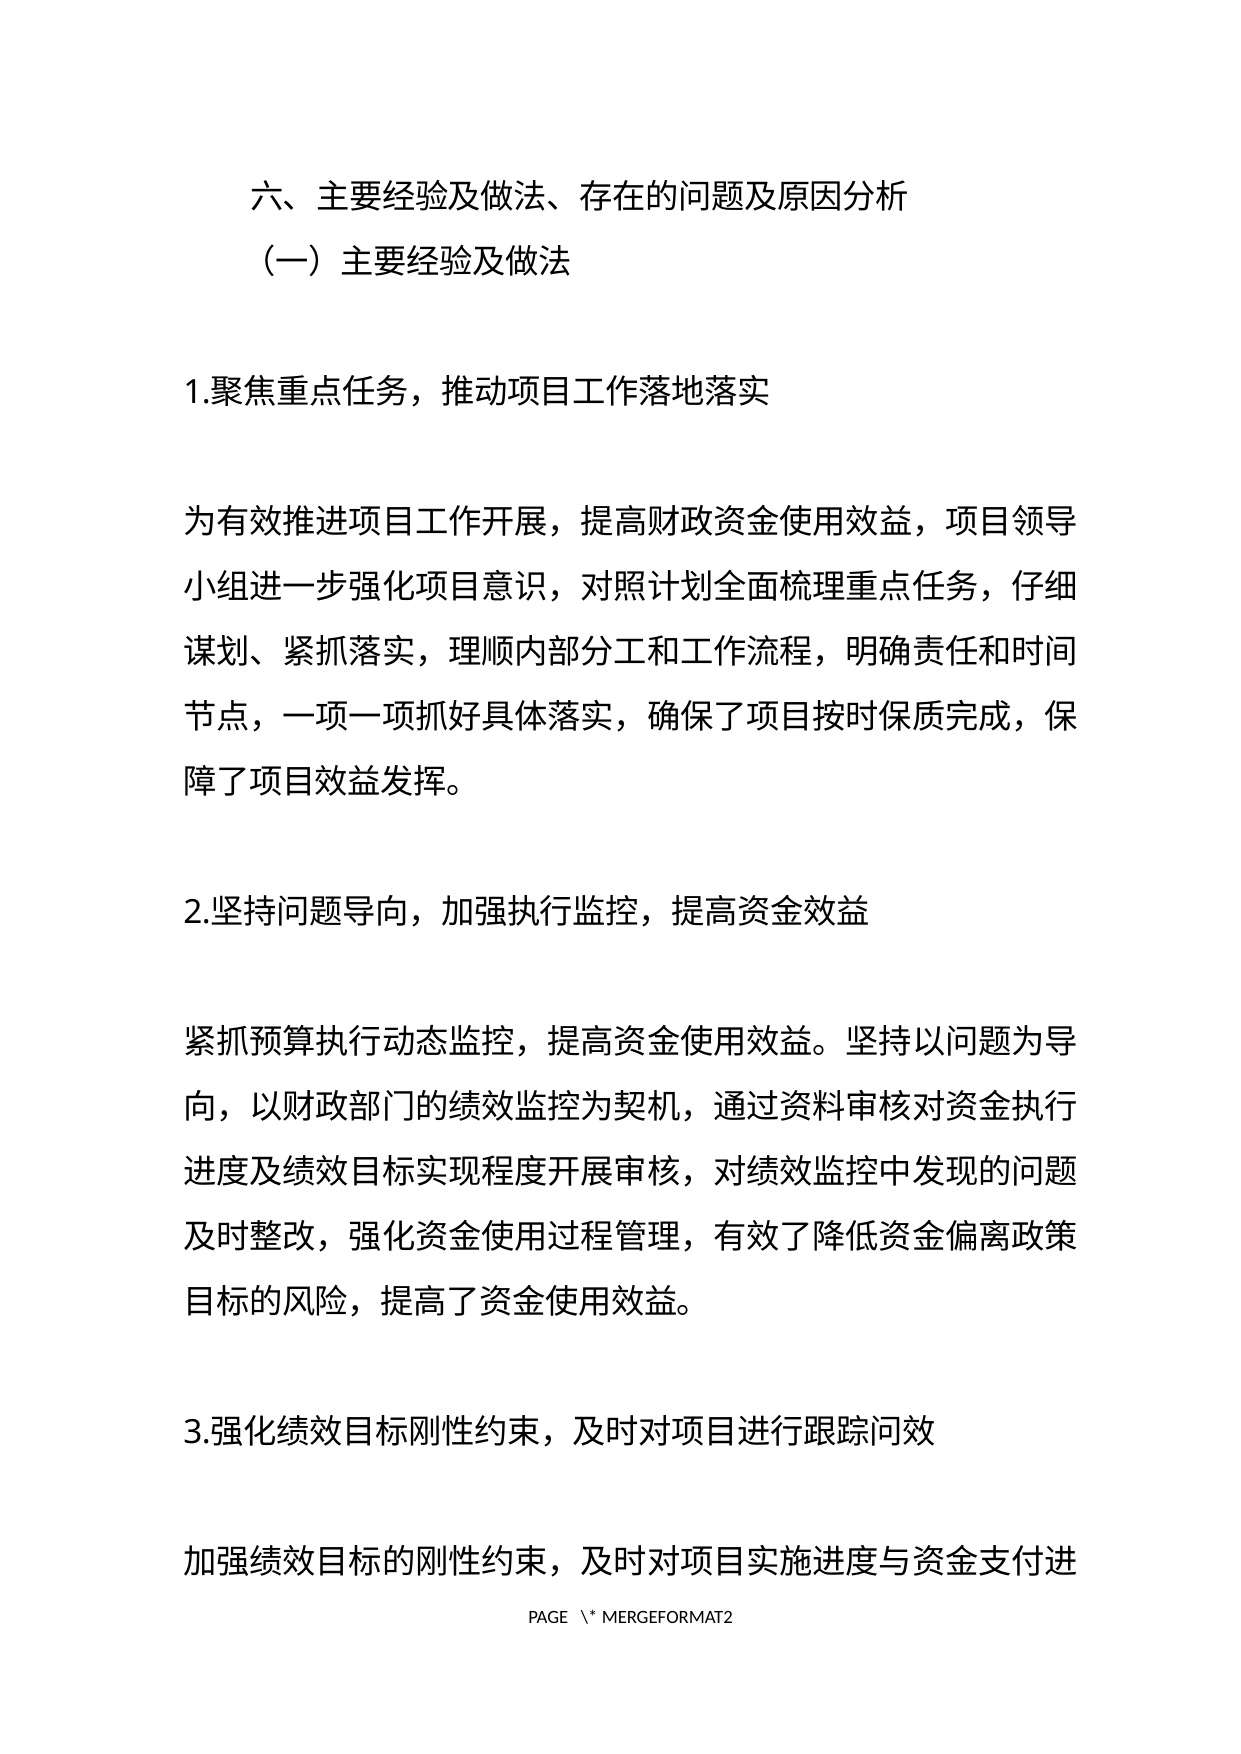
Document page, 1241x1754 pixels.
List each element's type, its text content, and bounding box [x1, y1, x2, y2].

list 主要经验及做法、存在的问题及原因分析 [183, 162, 1078, 227]
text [183, 227, 1078, 1592]
